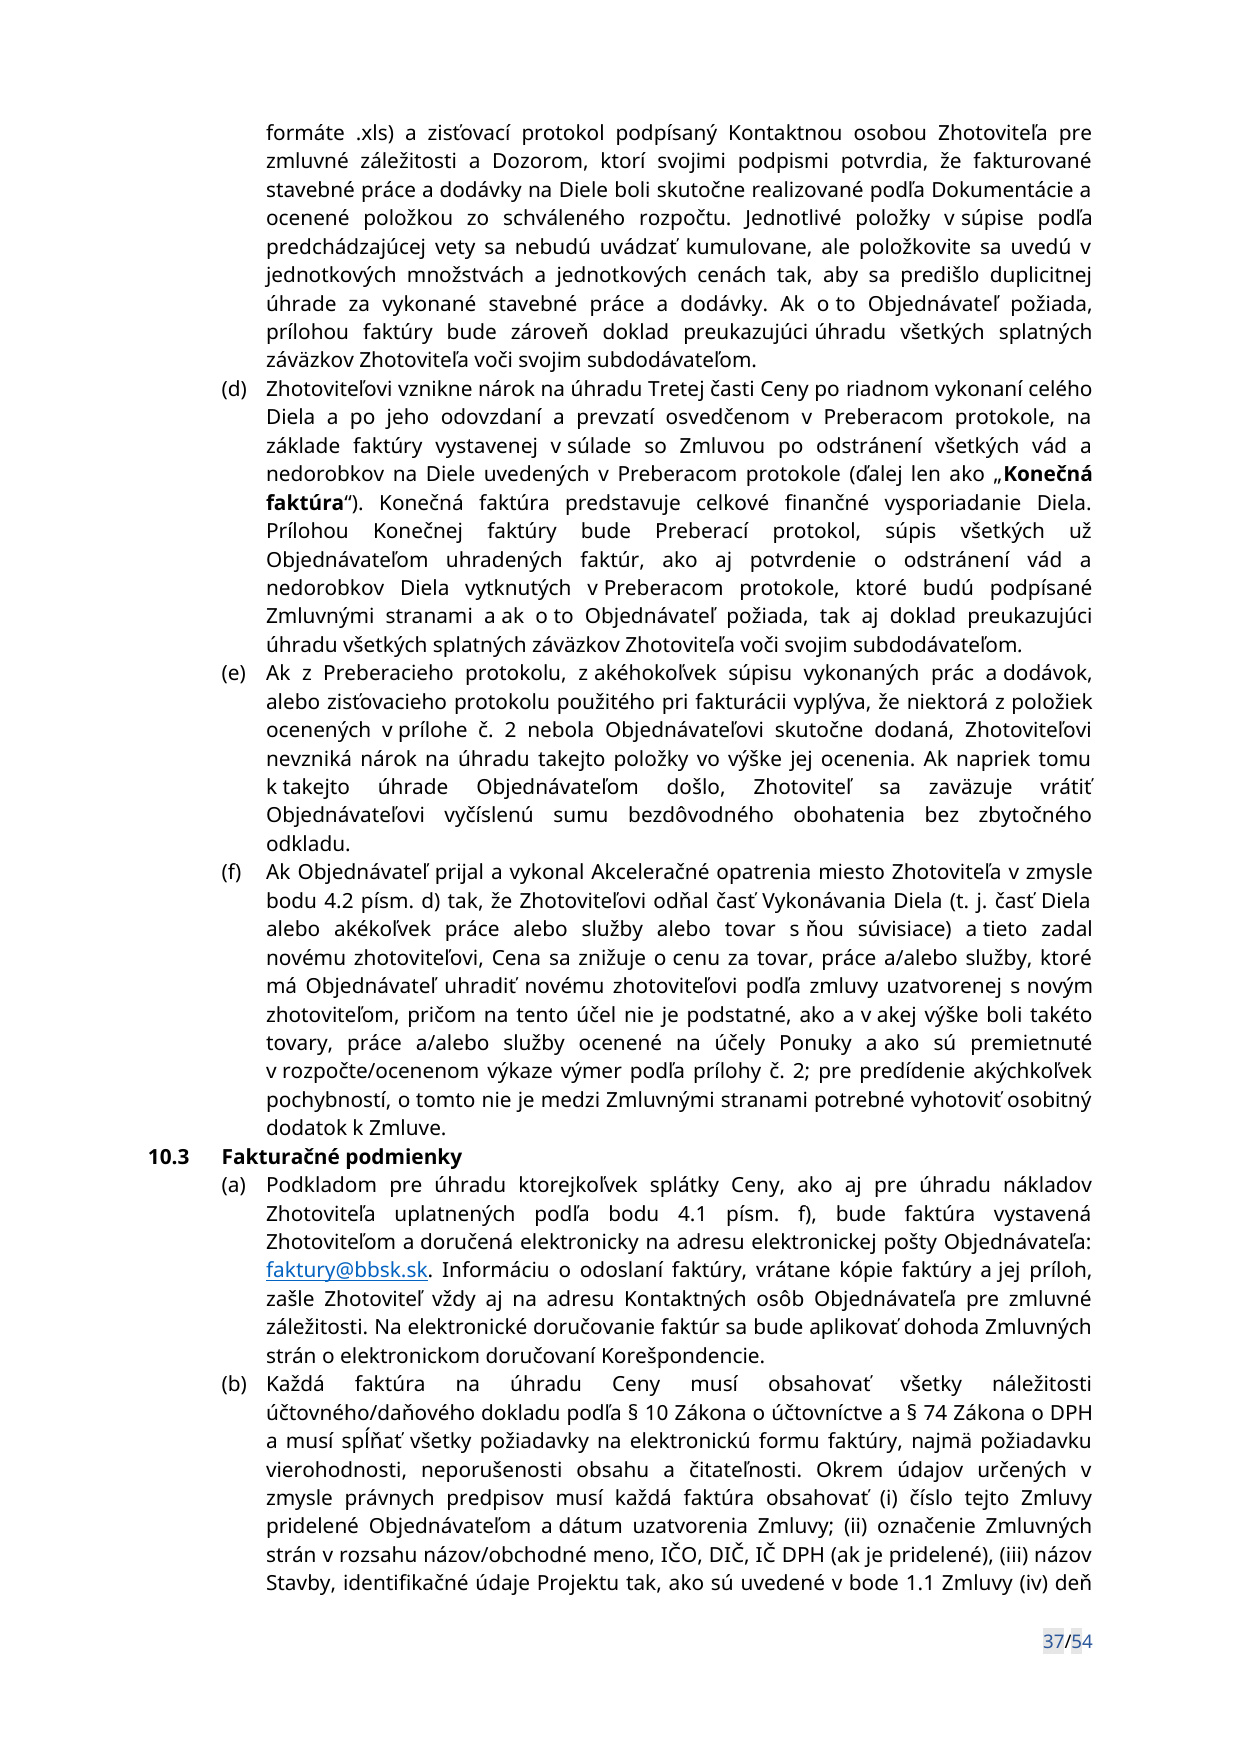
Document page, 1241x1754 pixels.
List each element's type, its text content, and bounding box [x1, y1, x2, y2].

text (f) Ak Objednávateľ prijal a vykonal Akceleračné opatrenia miesto Zhotoviteľa v zmysle bodu 4.2 písm. d) tak, že Zhotoviteľovi odňal časť Vykonávania Diela (t. j. časť Diela alebo akékoľvek práce alebo služby alebo tovar s ňou súvisiace) a tieto zadal novému zhotoviteľovi, Cena sa znižuje o cenu za tovar, práce a/alebo služby, ktoré má Objednávateľ uhradiť novému zhotoviteľovi podľa zmluvy uzatvorenej s novým zhotoviteľom, pričom na tento účel nie je podstatné, ako a v akej výške boli takéto tovary, práce a/alebo služby ocenené na účely Ponuky a ako sú premietnuté v rozpočte/ocenenom výkaze výmer podľa prílohy č. 2; pre predídenie akýchkoľvek pochybností, o tomto nie je medzi Zmluvnými stranami potrebné vyhotoviť osobitný dodatok k Zmluve. [221, 857, 1093, 1142]
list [221, 118, 1093, 374]
text (a) Podkladom pre úhradu ktorejkoľvek splátky Ceny, ako aj pre úhradu nákladov Zhotoviteľa uplatnených podľa bodu 4.1 písm. f), bude faktúra vystavená Zhotoviteľom a doručená elektronicky na adresu elektronickej pošty Objednávateľa: faktury@bbsk.sk. Informáciu o odoslaní faktúry, vrátane kópie faktúry a jej príloh, zašle Zhotoviteľ vždy aj na adresu Kontaktných osôb Objednávateľa pre zmluvné záležitosti. Na elektronické doručovanie faktúr sa bude aplikovať dohoda Zmluvných strán o elektronickom doručovaní Korešpondencie. [221, 1170, 1093, 1369]
text 10.3 Fakturačné podmienky [148, 1142, 1093, 1170]
list Zhotoviteľovi vznikne nárok na úhradu Tretej časti Ceny po riadnom vykonaní celého Diela a po jeho odovzdaní a prevzatí osvedčenom v Preberacom protokole, na základe faktúry vystavenej v súlade so Zmluvou po odstránení všetkých vád a nedorobkov na Diele uvedených v Preberacom protokole (ďalej len ako „Konečná faktúra“). Konečná faktúra predstavuje celkové finančné vysporiadanie Diela. Prílohou Konečnej faktúry bude Preberací protokol, súpis všetkých už Objednávateľom uhradených faktúr, ako aj potvrdenie o odstránení vád a nedorobkov Diela vytknutých v Preberacom protokole, ktoré budú podpísané Zmluvnými stranami a ak o to Objednávateľ požiada, tak aj doklad preukazujúci úhradu všetkých splatných záväzkov Zhotoviteľa voči svojim subdodávateľom. [221, 374, 1093, 658]
text (e) Ak z Preberacieho protokolu, z akéhokoľvek súpisu vykonaných prác a dodávok, alebo zisťovacieho protokolu použitého pri fakturácii vyplýva, že niektorá z položiek ocenených v prílohe č. 2 nebola Objednávateľovi skutočne dodaná, Zhotoviteľovi nevzniká nárok na úhradu takejto položky vo výške jej ocenenia. Ak napriek tomu k takejto úhrade Objednávateľom došlo, Zhotoviteľ sa zaväzuje vrátiť Objednávateľovi vyčíslenú sumu bezdôvodného obohatenia bez zbytočného odkladu. [221, 658, 1093, 857]
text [221, 1369, 1093, 1597]
